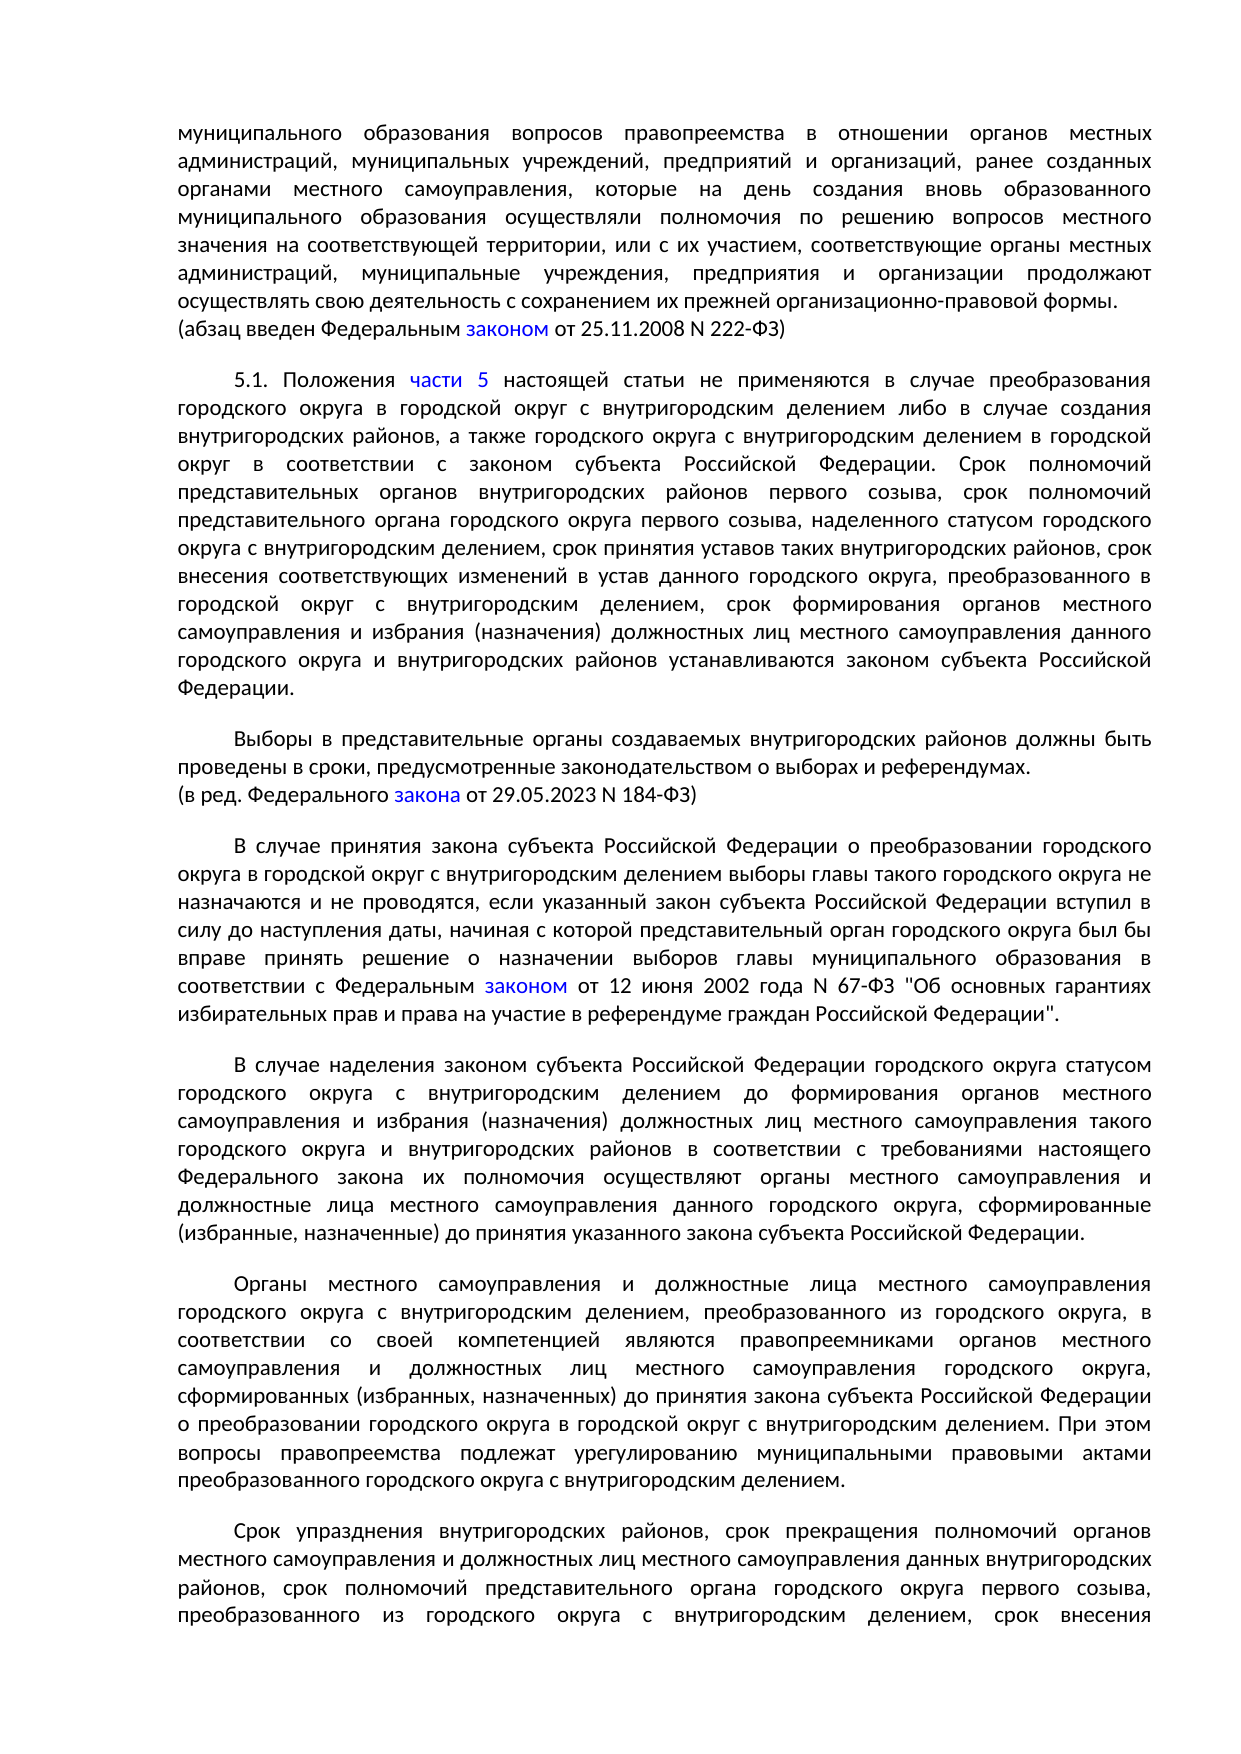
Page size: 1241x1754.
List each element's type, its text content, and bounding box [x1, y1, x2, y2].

text 5.1. Положения части 5 настоящей статьи не применяются в случае преобразования городского округа в городской округ с внутригородским делением либо в случае создания внутригородских районов, а также городского округа с внутригородским делением в городской округ в соответствии с законом субъекта Российской Федерации. Срок полномочий представительных органов внутригородских районов первого созыва, срок полномочий представительного органа городского округа первого созыва, наделенного статусом городского округа с внутригородским делением, срок принятия уставов таких внутригородских районов, срок внесения соответствующих изменений в устав данного городского округа, преобразованного в городской округ с внутригородским делением, срок формирования органов местного самоуправления и избрания (назначения) должностных лиц местного самоуправления данного городского округа и внутригородских районов устанавливаются законом субъекта Российской Федерации. [177, 365, 1152, 701]
text В случае наделения законом субъекта Российской Федерации городского округа статусом городского округа с внутригородским делением до формирования органов местного самоуправления и избрания (назначения) должностных лиц местного самоуправления такого городского округа и внутригородских районов в соответствии с требованиями настоящего Федерального закона их полномочия осуществляют органы местного самоуправления и должностные лица местного самоуправления данного городского округа, сформированные (избранные, назначенные) до принятия указанного закона субъекта Российской Федерации. [177, 1050, 1152, 1247]
text Выборы в представительные органы создаваемых внутригородских районов должны быть проведены в сроки, предусмотренные законодательством о выборах и референдумах. [177, 724, 1152, 780]
text Органы местного самоуправления и должностные лица местного самоуправления городского округа с внутригородским делением, преобразованного из городского округа, в соответствии со своей компетенцией являются правопреемниками органов местного самоуправления и должностных лиц местного самоуправления городского округа, сформированных (избранных, назначенных) до принятия закона субъекта Российской Федерации о преобразовании городского округа в городской округ с внутригородским делением. При этом вопросы правопреемства подлежат урегулированию муниципальными правовыми актами преобразованного городского округа с внутригородским делением. [177, 1269, 1152, 1494]
text (абзац введен Федеральным законом от 25.11.2008 N 222-ФЗ) [177, 314, 1152, 342]
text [177, 1517, 1152, 1629]
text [177, 118, 1152, 314]
text В случае принятия закона субъекта Российской Федерации о преобразовании городского округа в городской округ с внутригородским делением выборы главы такого городского округа не назначаются и не проводятся, если указанный закон субъекта Российской Федерации вступил в силу до наступления даты, начиная с которой представительный орган городского округа был бы вправе принять решение о назначении выборов главы муниципального образования в соответствии с Федеральным законом от 12 июня 2002 года N 67-ФЗ "Об основных гарантиях избирательных прав и права на участие в референдуме граждан Российской Федерации". [177, 831, 1152, 1027]
text (в ред. Федерального закона от 29.05.2023 N 184-ФЗ) [177, 780, 1152, 808]
